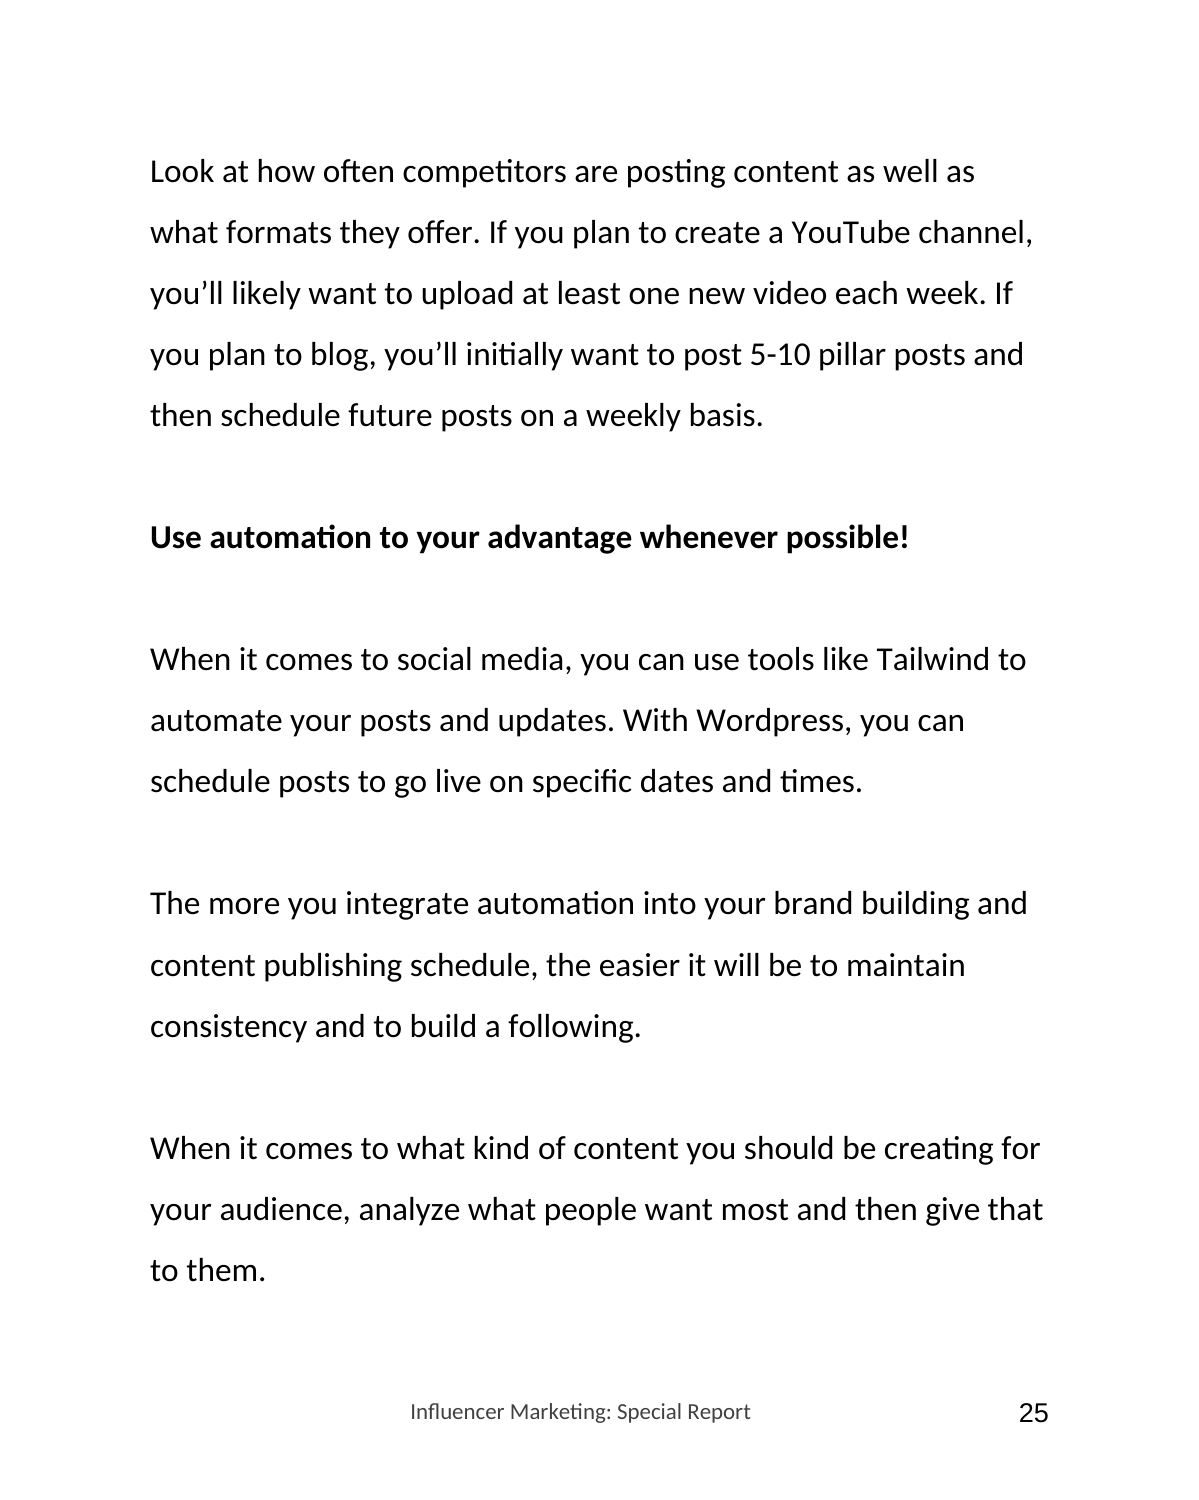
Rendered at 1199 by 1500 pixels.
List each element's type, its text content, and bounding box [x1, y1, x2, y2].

text The more you integrate automation into your brand building and content publishing schedule, the easier it will be to maintain consistency and to build a following. [150, 882, 1049, 1045]
text Use automation to your advantage whenever possible! [150, 516, 1049, 557]
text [150, 1127, 1049, 1289]
text When it comes to social media, you can use tools like Tailwind to automate your posts and updates. With Wordpress, you can schedule posts to go live on specific dates and times. [150, 638, 1049, 801]
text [150, 150, 1049, 435]
